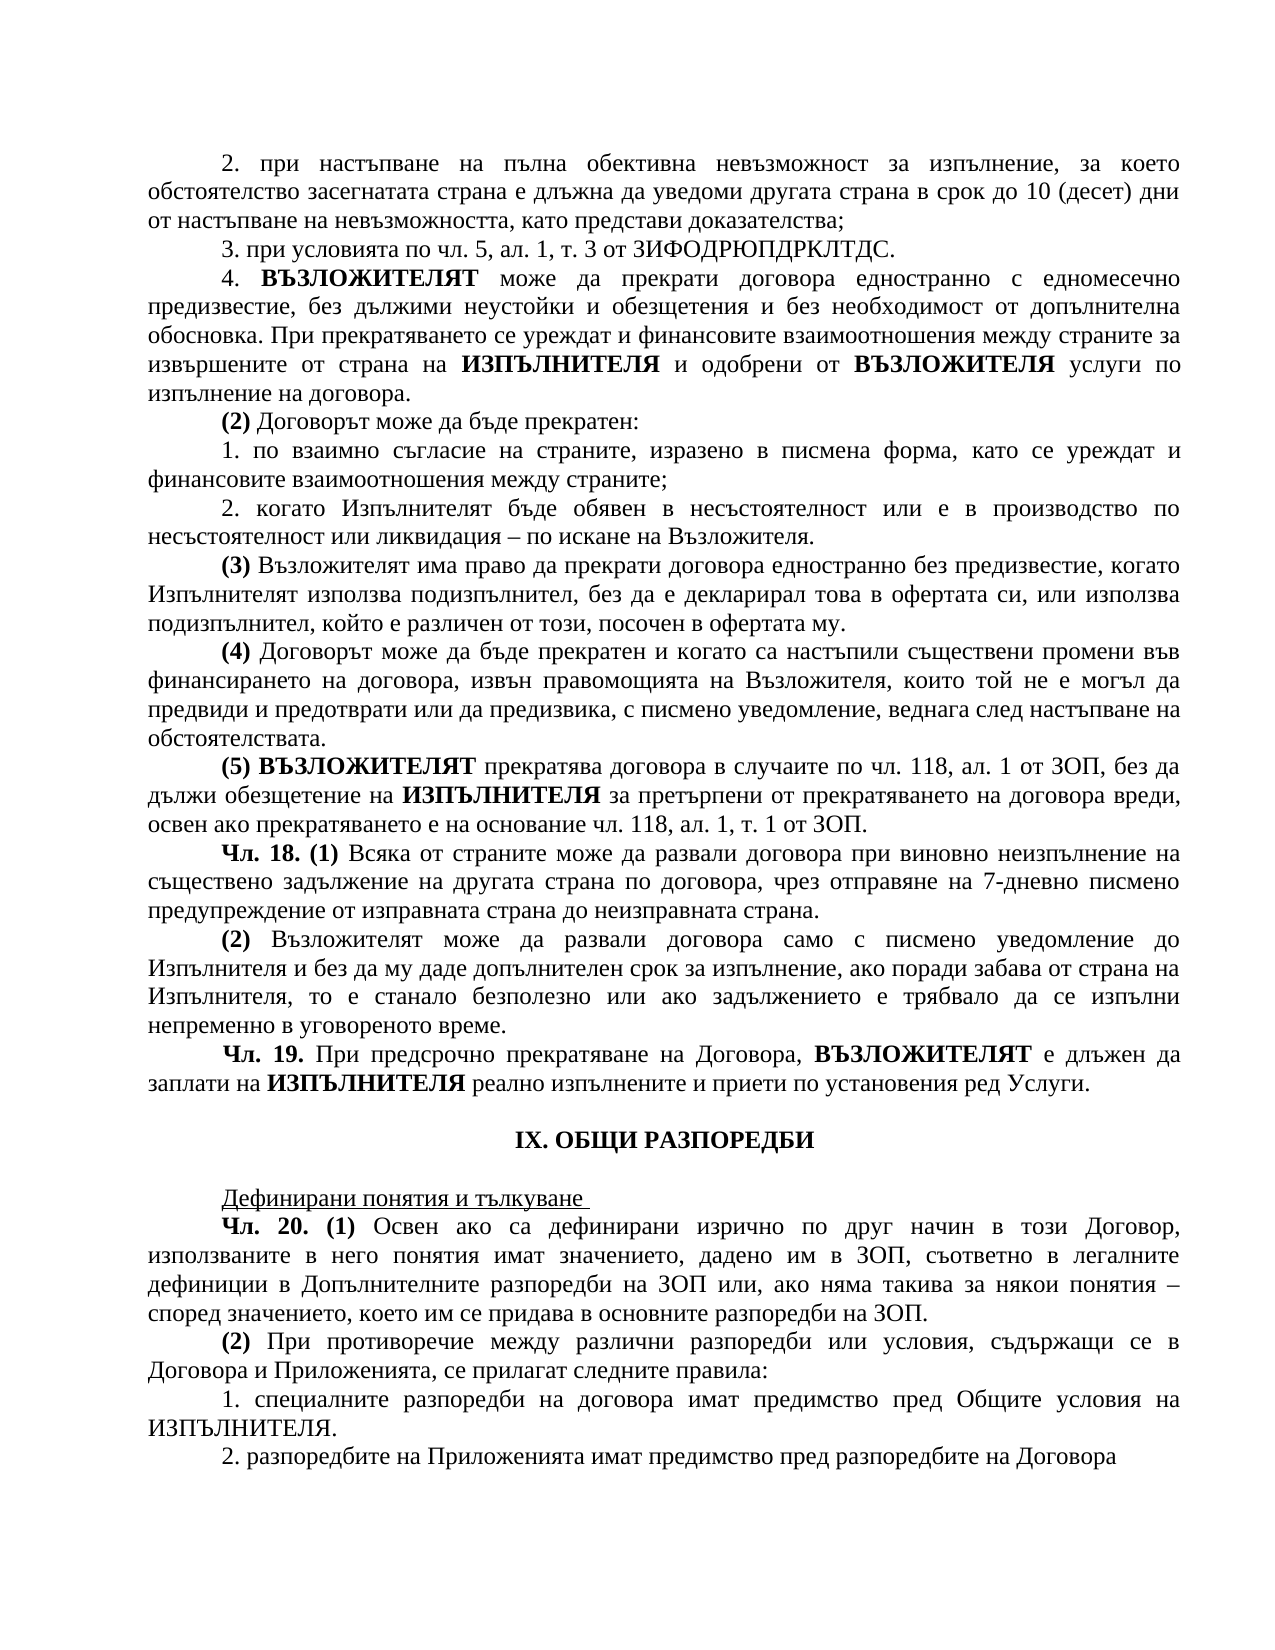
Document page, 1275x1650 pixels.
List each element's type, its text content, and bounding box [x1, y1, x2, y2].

text (2) Договорът може да бъде прекратен: [148, 406, 1181, 435]
text Чл. 19. При предсрочно прекратяване на Договора, ВЪЗЛОЖИТЕЛЯТ е длъжен да заплати на ИЗПЪЛНИТЕЛЯ реално изпълнените и приети по установения ред Услуги. [148, 1039, 1181, 1096]
text 1. специалните разпоредби на договора имат предимство пред Общите условия на ИЗПЪЛНИТЕЛЯ. [148, 1384, 1181, 1441]
text (3) Възложителят има право да прекрати договора едностранно без предизвестие, когато Изпълнителят използва подизпълнител, без да е декларирал това в офертата си, или използва подизпълнител, който е различен от този, посочен в офертата му. [148, 550, 1181, 636]
text 2. когато Изпълнителят бъде обявен в несъстоятелност или е в производство по несъстоятелност или ликвидация – по искане на Възложителя. [148, 493, 1181, 550]
text (2) Възложителят може да развали договора само с писмено уведомление до Изпълнителя и без да му даде допълнителен срок за изпълнение, ако поради забава от страна на Изпълнителя, то е станало безполезно или ако задължението е трябвало да се изпълни непременно в уговореното време. [148, 924, 1181, 1039]
text 1. по взаимно съгласие на страните, изразено в писмена форма, като се уреждат и финансовите взаимоотношения между страните; [148, 435, 1181, 493]
text 2. разпоредбите на Приложенията имат предимство пред разпоредбите на Договора [148, 1441, 1181, 1470]
text 3. при условията по чл. 5, ал. 1, т. 3 от ЗИФОДРЮПДРКЛТДС. [148, 234, 1181, 263]
text (2) При противоречие между различни разпоредби или условия, съдържащи се в Договора и Приложенията, се прилагат следните правила: [148, 1326, 1181, 1384]
text Чл. 20. (1) Освен ако са дефинирани изрично по друг начин в този Договор, използваните в него понятия имат значението, дадено им в ЗОП, съответно в легалните дефиниции в Допълнителните разпоредби на ЗОП или, ако няма такива за някои понятия – според значението, което им се придава в основните разпоредби на ЗОП. [148, 1211, 1181, 1326]
text 2. при настъпване на пълна обективна невъзможност за изпълнение, за което обстоятелство засегнатата страна е длъжна да уведоми другата страна в срок до 10 (десет) дни от настъпване на невъзможността, като представи доказателства; [148, 148, 1181, 234]
text IX. ОБЩИ РАЗПОРЕДБИ [148, 1125, 1181, 1154]
text (5) ВЪЗЛОЖИТЕЛЯТ прекратява договора в случаите по чл. 118, ал. 1 от ЗОП, без да дължи обезщетение на ИЗПЪЛНИТЕЛЯ за претърпени от прекратяването на договора вреди, освен ако прекратяването е на основание чл. 118, ал. 1, т. 1 от ЗОП. [148, 751, 1181, 838]
text 4. ВЪЗЛОЖИТЕЛЯТ може да прекрати договора едностранно с едномесечно предизвестие, без дължими неустойки и обезщетения и без необходимост от допълнителна обосновка. При прекратяването се уреждат и финансовите взаимоотношения между страните за извършените от страна на ИЗПЪЛНИТЕЛЯ и одобрени от ВЪЗЛОЖИТЕЛЯ услуги по изпълнение на договора. [148, 263, 1181, 406]
text Дефинирани понятия и тълкуване [148, 1183, 1181, 1211]
text (4) Договорът може да бъде прекратен и когато са настъпили съществени промени във финансирането на договора, извън правомощията на Възложителя, които той не е могъл да предвиди и предотврати или да предизвика, с писмено уведомление, веднага след настъпване на обстоятелствата. [148, 636, 1181, 751]
text Чл. 18. (1) Всяка от страните може да развали договора при виновно неизпълнение на съществено задължение на другата страна по договора, чрез отправяне на 7-дневно писмено предупреждение от изправната страна до неизправната страна. [148, 838, 1181, 924]
